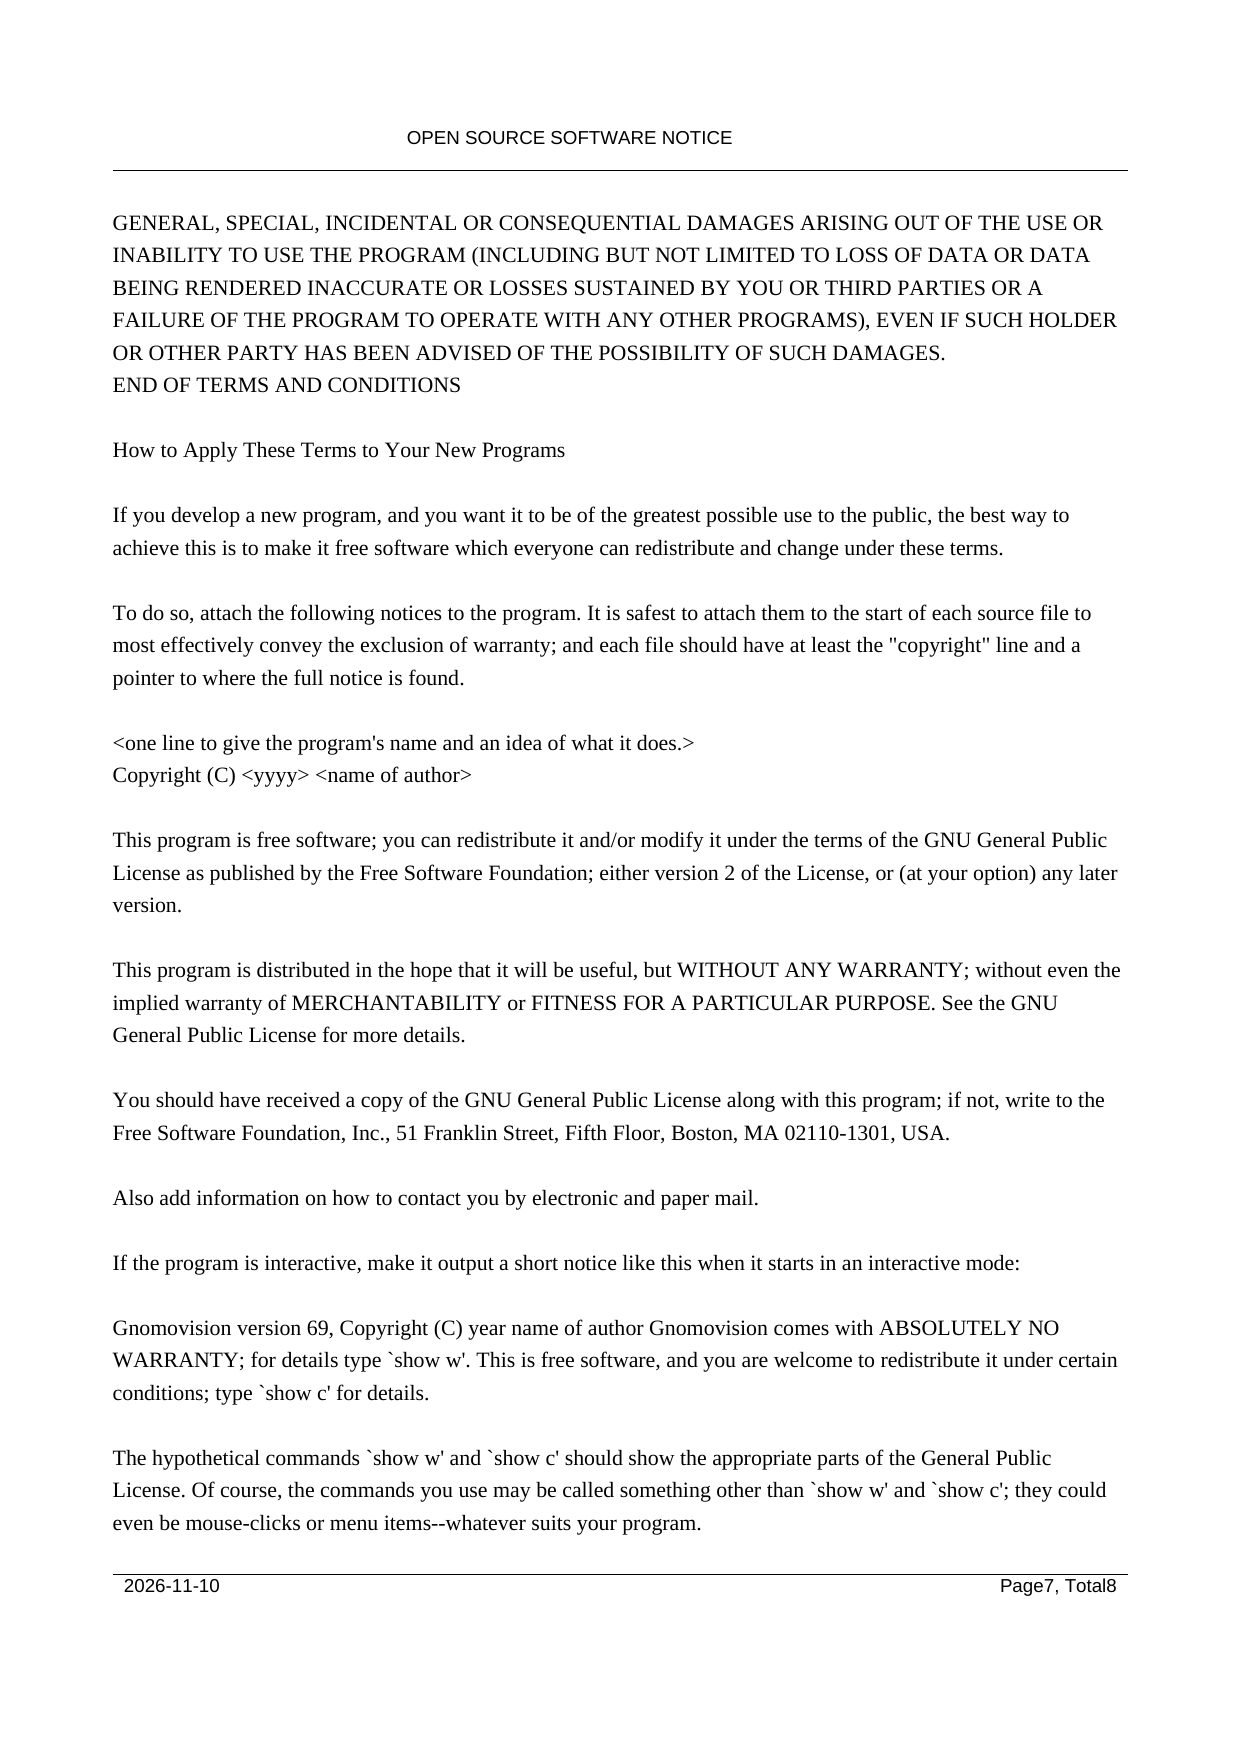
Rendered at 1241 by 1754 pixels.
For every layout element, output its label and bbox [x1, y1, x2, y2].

text [112, 206, 1128, 1539]
